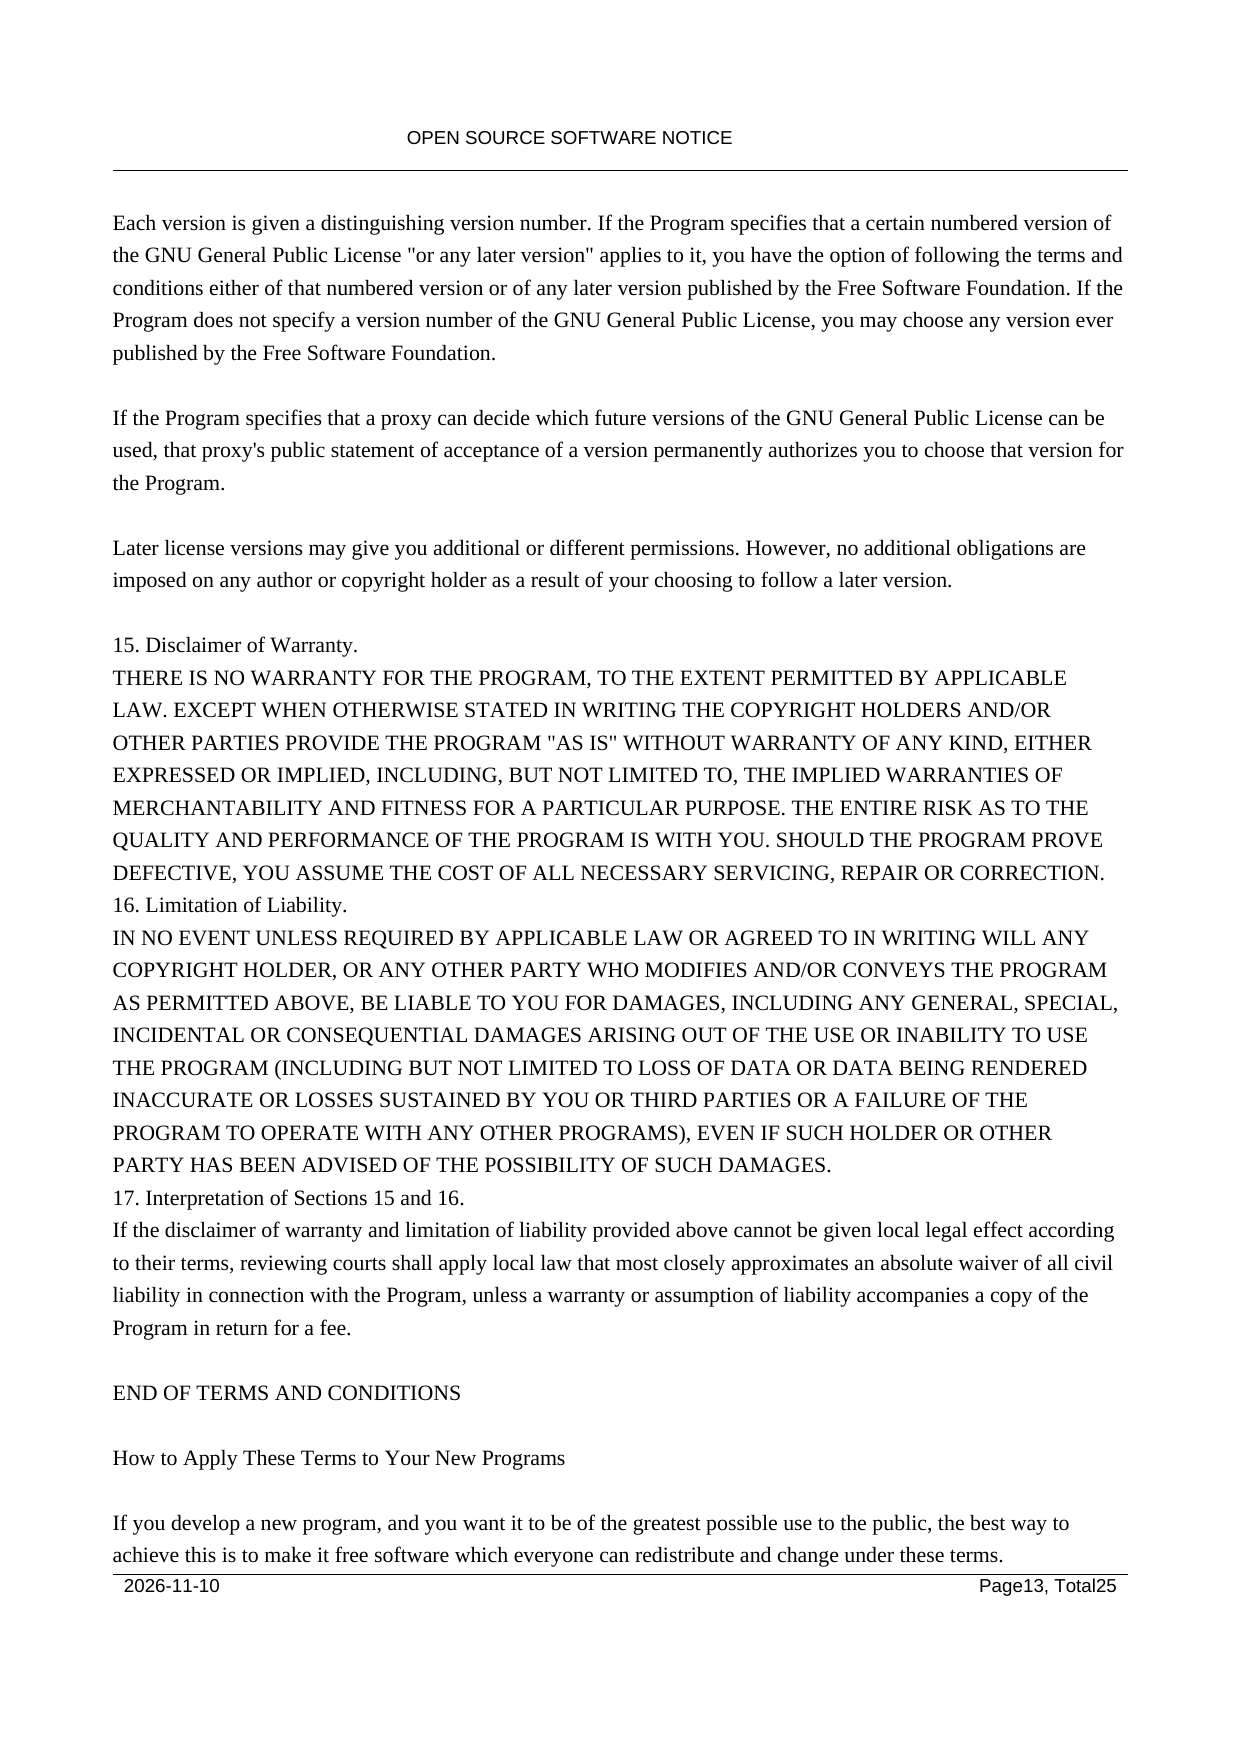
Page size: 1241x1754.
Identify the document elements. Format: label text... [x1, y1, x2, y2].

text 15. Disclaimer of Warranty. [112, 629, 1128, 661]
text How to Apply These Terms to Your New Programs [112, 1441, 1128, 1474]
text THERE IS NO WARRANTY FOR THE PROGRAM, TO THE EXTENT PERMITTED BY APPLICABLE LAW. EXCEPT WHEN OTHERWISE STATED IN WRITING THE COPYRIGHT HOLDERS AND/OR OTHER PARTIES PROVIDE THE PROGRAM "AS IS" WITHOUT WARRANTY OF ANY KIND, EITHER EXPRESSED OR IMPLIED, INCLUDING, BUT NOT LIMITED TO, THE IMPLIED WARRANTIES OF MERCHANTABILITY AND FITNESS FOR A PARTICULAR PURPOSE. THE ENTIRE RISK AS TO THE QUALITY AND PERFORMANCE OF THE PROGRAM IS WITH YOU. SHOULD THE PROGRAM PROVE DEFECTIVE, YOU ASSUME THE COST OF ALL NECESSARY SERVICING, REPAIR OR CORRECTION. [112, 661, 1128, 889]
text 16. Limitation of Liability. [112, 889, 1128, 921]
text If the Program specifies that a proxy can decide which future versions of the GNU General Public License can be used, that proxy's public statement of acceptance of a version permanently authorizes you to choose that version for the Program. [112, 401, 1128, 499]
text IN NO EVENT UNLESS REQUIRED BY APPLICABLE LAW OR AGREED TO IN WRITING WILL ANY COPYRIGHT HOLDER, OR ANY OTHER PARTY WHO MODIFIES AND/OR CONVEYS THE PROGRAM AS PERMITTED ABOVE, BE LIABLE TO YOU FOR DAMAGES, INCLUDING ANY GENERAL, SPECIAL, INCIDENTAL OR CONSEQUENTIAL DAMAGES ARISING OUT OF THE USE OR INABILITY TO USE THE PROGRAM (INCLUDING BUT NOT LIMITED TO LOSS OF DATA OR DATA BEING RENDERED INACCURATE OR LOSSES SUSTAINED BY YOU OR THIRD PARTIES OR A FAILURE OF THE PROGRAM TO OPERATE WITH ANY OTHER PROGRAMS), EVEN IF SUCH HOLDER OR OTHER PARTY HAS BEEN ADVISED OF THE POSSIBILITY OF SUCH DAMAGES. [112, 921, 1128, 1181]
text If the disclaimer of warranty and limitation of liability provided above cannot be given local legal effect according to their terms, reviewing courts shall apply local law that most closely approximates an absolute waiver of all civil liability in connection with the Program, unless a warranty or assumption of liability accompanies a copy of the Program in return for a fee. [112, 1214, 1128, 1344]
text END OF TERMS AND CONDITIONS [112, 1376, 1128, 1409]
text Later license versions may give you additional or different permissions. However, no additional obligations are imposed on any author or copyright holder as a result of your choosing to follow a later version. [112, 531, 1128, 596]
text If you develop a new program, and you want it to be of the greatest possible use to the public, the best way to achieve this is to make it free software which everyone can redistribute and change under these terms. [112, 1506, 1128, 1571]
text 17. Interpretation of Sections 15 and 16. [112, 1181, 1128, 1214]
text Each version is given a distinguishing version number. If the Program specifies that a certain numbered version of the GNU General Public License "or any later version" applies to it, you have the option of following the terms and conditions either of that numbered version or of any later version published by the Free Software Foundation. If the Program does not specify a version number of the GNU General Public License, you may choose any version ever published by the Free Software Foundation. [112, 206, 1128, 369]
